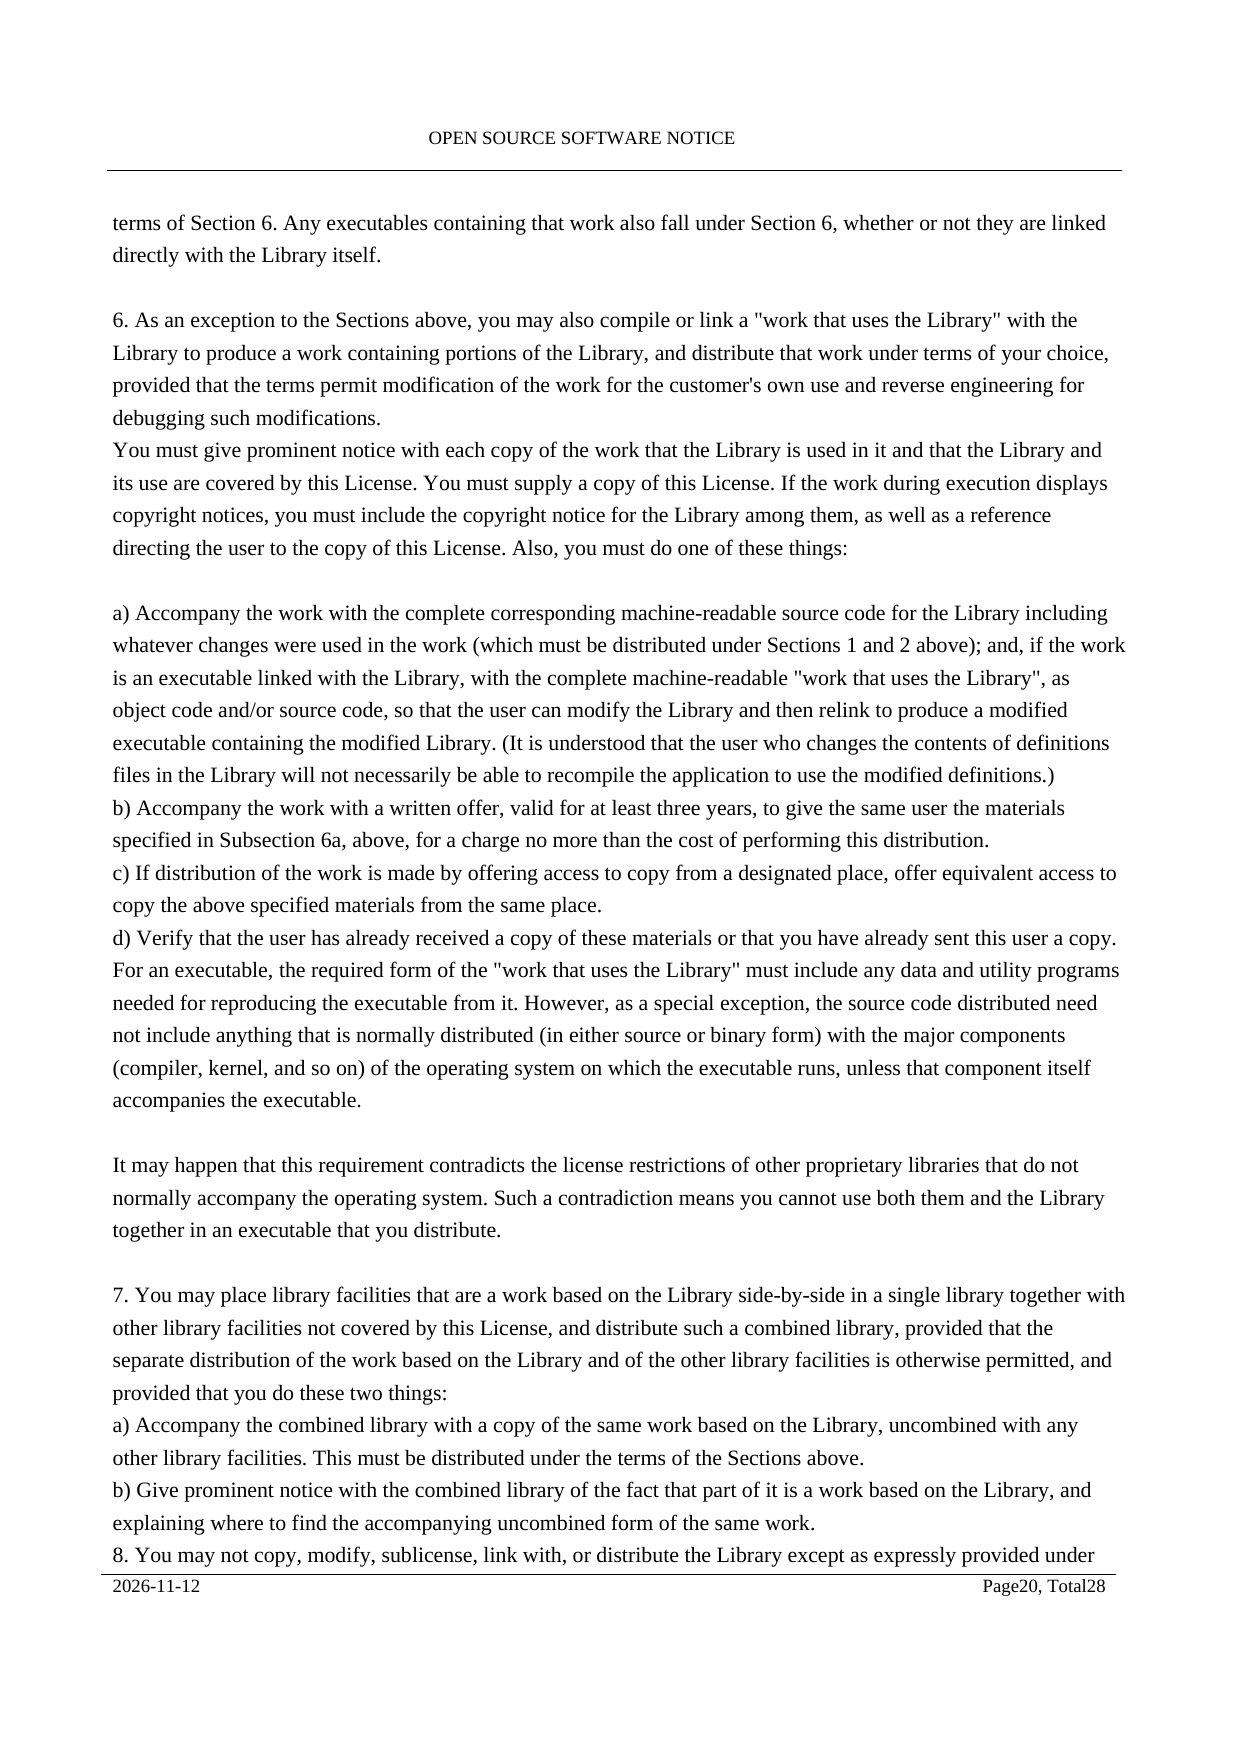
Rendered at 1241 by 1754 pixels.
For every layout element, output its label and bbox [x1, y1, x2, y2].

text [112, 206, 1128, 1571]
